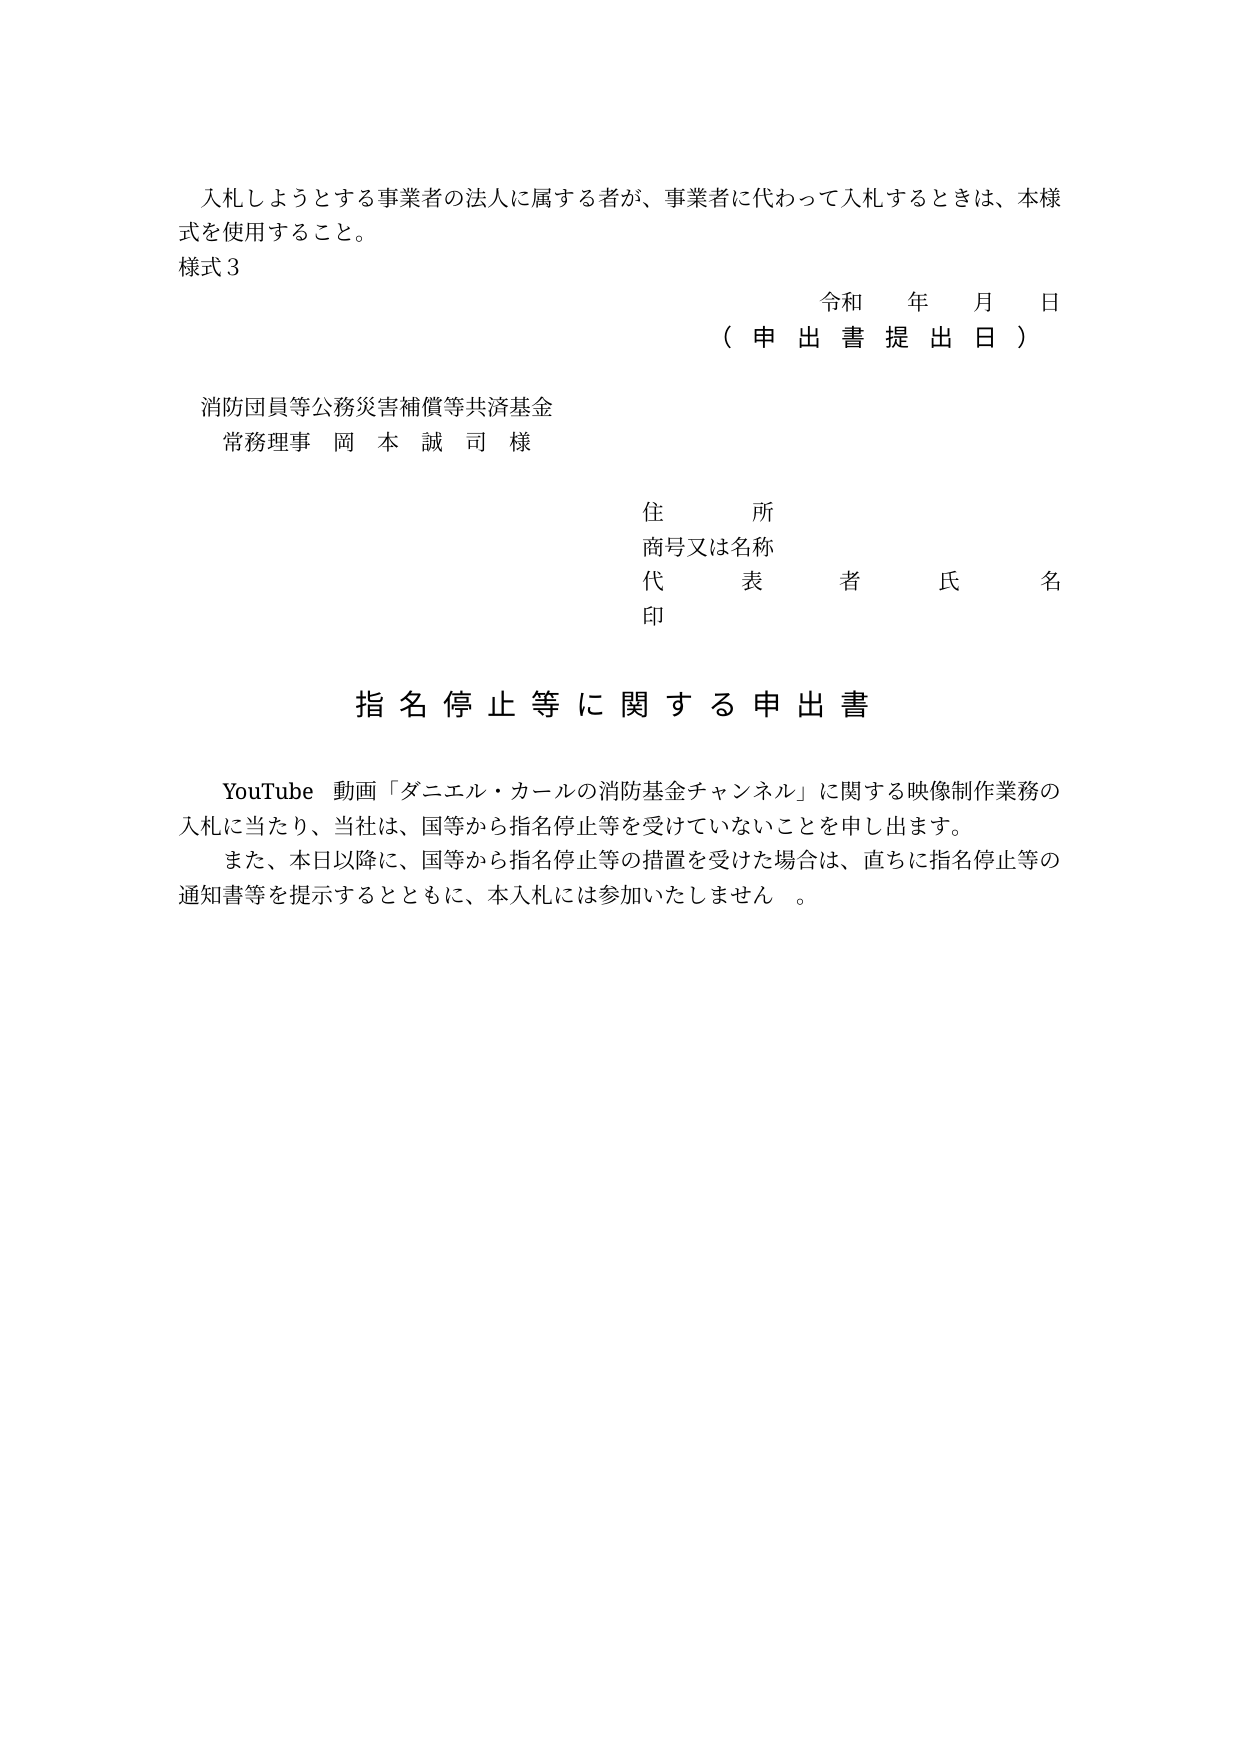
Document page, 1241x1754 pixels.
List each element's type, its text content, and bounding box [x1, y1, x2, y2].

text 指名停止等に関する申出書 [178, 668, 1062, 737]
text また、本日以降に、国等から指名停止等の措置を受けた場合は、直ちに指名停止等の通知書等を提示するとともに、本入札には参加いたしません。 [178, 842, 1062, 912]
text （申出書提出日） [178, 319, 1062, 353]
text 令和 年 月 日 [178, 284, 1062, 319]
text 商号又は名称 [621, 528, 1062, 563]
text 消防団員等公務災害補償等共済基金 [178, 388, 1062, 423]
text YouTube動画「ダニエル・カールの消防基金チャンネル」に関する映像制作業務の入札に当たり、当社は、国等から指名停止等を受けていないことを申し出ます。 [178, 772, 1062, 842]
text 代表者氏名 印 [621, 563, 1062, 633]
text 住 所 [621, 493, 1062, 528]
text 常務理事 岡 本 誠 司 様 [178, 423, 1062, 458]
text 様式３ [178, 249, 1062, 284]
text 入札しようとする事業者の法人に属する者が、事業者に代わって入札するときは、本様式を使用すること。 [178, 179, 1062, 249]
